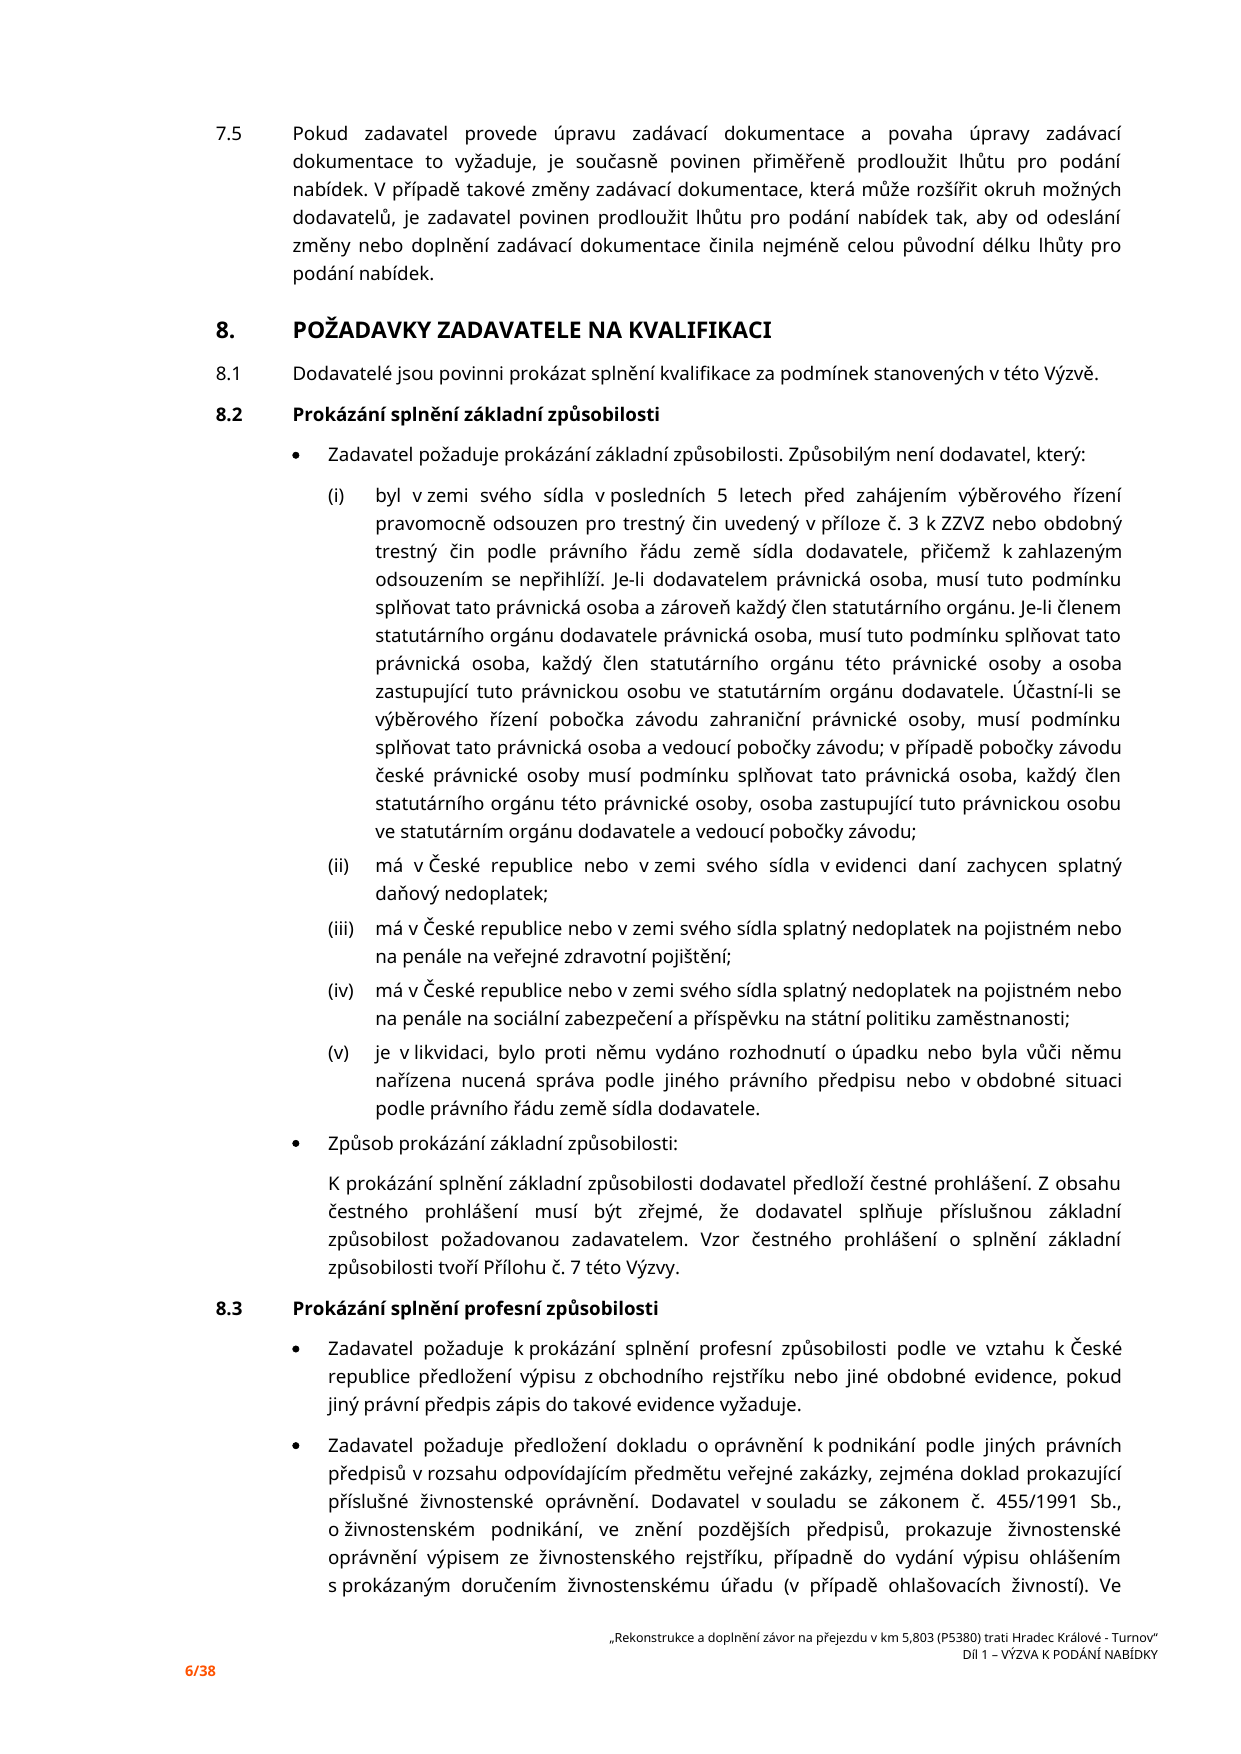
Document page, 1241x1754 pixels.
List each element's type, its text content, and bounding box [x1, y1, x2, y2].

text Zadavatel požaduje prokázání základní způsobilosti. Způsobilým není dodavatel, který: [292, 442, 1122, 467]
text Pokud zadavatel provede úpravu zadávací dokumentace a povaha úpravy zadávací dokumentace to vyžaduje, je současně povinen přiměřeně prodloužit lhůtu pro podání nabídek. V případě takové změny zadávací dokumentace, která může rozšířit okruh možných dodavatelů, je zadavatel povinen prodloužit lhůtu pro podání nabídek tak, aby od odeslání změny nebo doplnění zadávací dokumentace činila nejméně celou původní délku lhůty pro podání nabídek. [216, 121, 1122, 286]
text má v České republice nebo v zemi svého sídla splatný nedoplatek na pojistném nebo na penále na sociální zabezpečení a příspěvku na státní politiku zaměstnanosti; [328, 977, 1122, 1031]
text Způsob prokázání základní způsobilosti: [292, 1130, 1122, 1155]
text POŽADAVKY ZADAVATELE NA KVALIFIKACI [216, 314, 1122, 345]
text Zadavatel požaduje k prokázání splnění profesní způsobilosti podle ve vztahu k České republice předložení výpisu z obchodního rejstříku nebo jiné obdobné evidence, pokud jiný právní předpis zápis do takové evidence vyžaduje. [292, 1336, 1122, 1417]
text Prokázání splnění profesní způsobilosti [216, 1295, 1122, 1321]
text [292, 1432, 1122, 1598]
text K prokázání splnění základní způsobilosti dodavatel předloží čestné prohlášení. Z obsahu čestného prohlášení musí být zřejmé, že dodavatel splňuje příslušnou základní způsobilost požadovanou zadavatelem. Vzor čestného prohlášení o splnění základní způsobilosti tvoří Přílohu č. 7 této Výzvy. [328, 1170, 1122, 1280]
text má v České republice nebo v zemi svého sídla splatný nedoplatek na pojistném nebo na penále na veřejné zdravotní pojištění; [328, 915, 1122, 968]
text má v České republice nebo v zemi svého sídla v evidenci daní zachycen splatný daňový nedoplatek; [328, 853, 1122, 906]
text Dodavatelé jsou povinni prokázat splnění kvalifikace za podmínek stanovených v této Výzvě. [216, 361, 1122, 386]
text Prokázání splnění základní způsobilosti [216, 401, 1122, 427]
text byl v zemi svého sídla v posledních 5 letech před zahájením výběrového řízení pravomocně odsouzen pro trestný čin uvedený v příloze č. 3 k ZZVZ nebo obdobný trestný čin podle právního řádu země sídla dodavatele, přičemž k zahlazeným odsouzením se nepřihlíží. Je-li dodavatelem právnická osoba, musí tuto podmínku splňovat tato právnická osoba a zároveň každý člen statutárního orgánu. Je-li členem statutárního orgánu dodavatele právnická osoba, musí tuto podmínku splňovat tato právnická osoba, každý člen statutárního orgánu této právnické osoby a osoba zastupující tuto právnickou osobu ve statutárním orgánu dodavatele. Účastní-li se výběrového řízení pobočka závodu zahraniční právnické osoby, musí podmínku splňovat tato právnická osoba a vedoucí pobočky závodu; v případě pobočky závodu české právnické osoby musí podmínku splňovat tato právnická osoba, každý člen statutárního orgánu této právnické osoby, osoba zastupující tuto právnickou osobu ve statutárním orgánu dodavatele a vedoucí pobočky závodu; [328, 482, 1122, 844]
text je v likvidaci, bylo proti němu vydáno rozhodnutí o úpadku nebo byla vůči němu nařízena nucená správa podle jiného právního předpisu nebo v obdobné situaci podle právního řádu země sídla dodavatele. [328, 1039, 1122, 1121]
